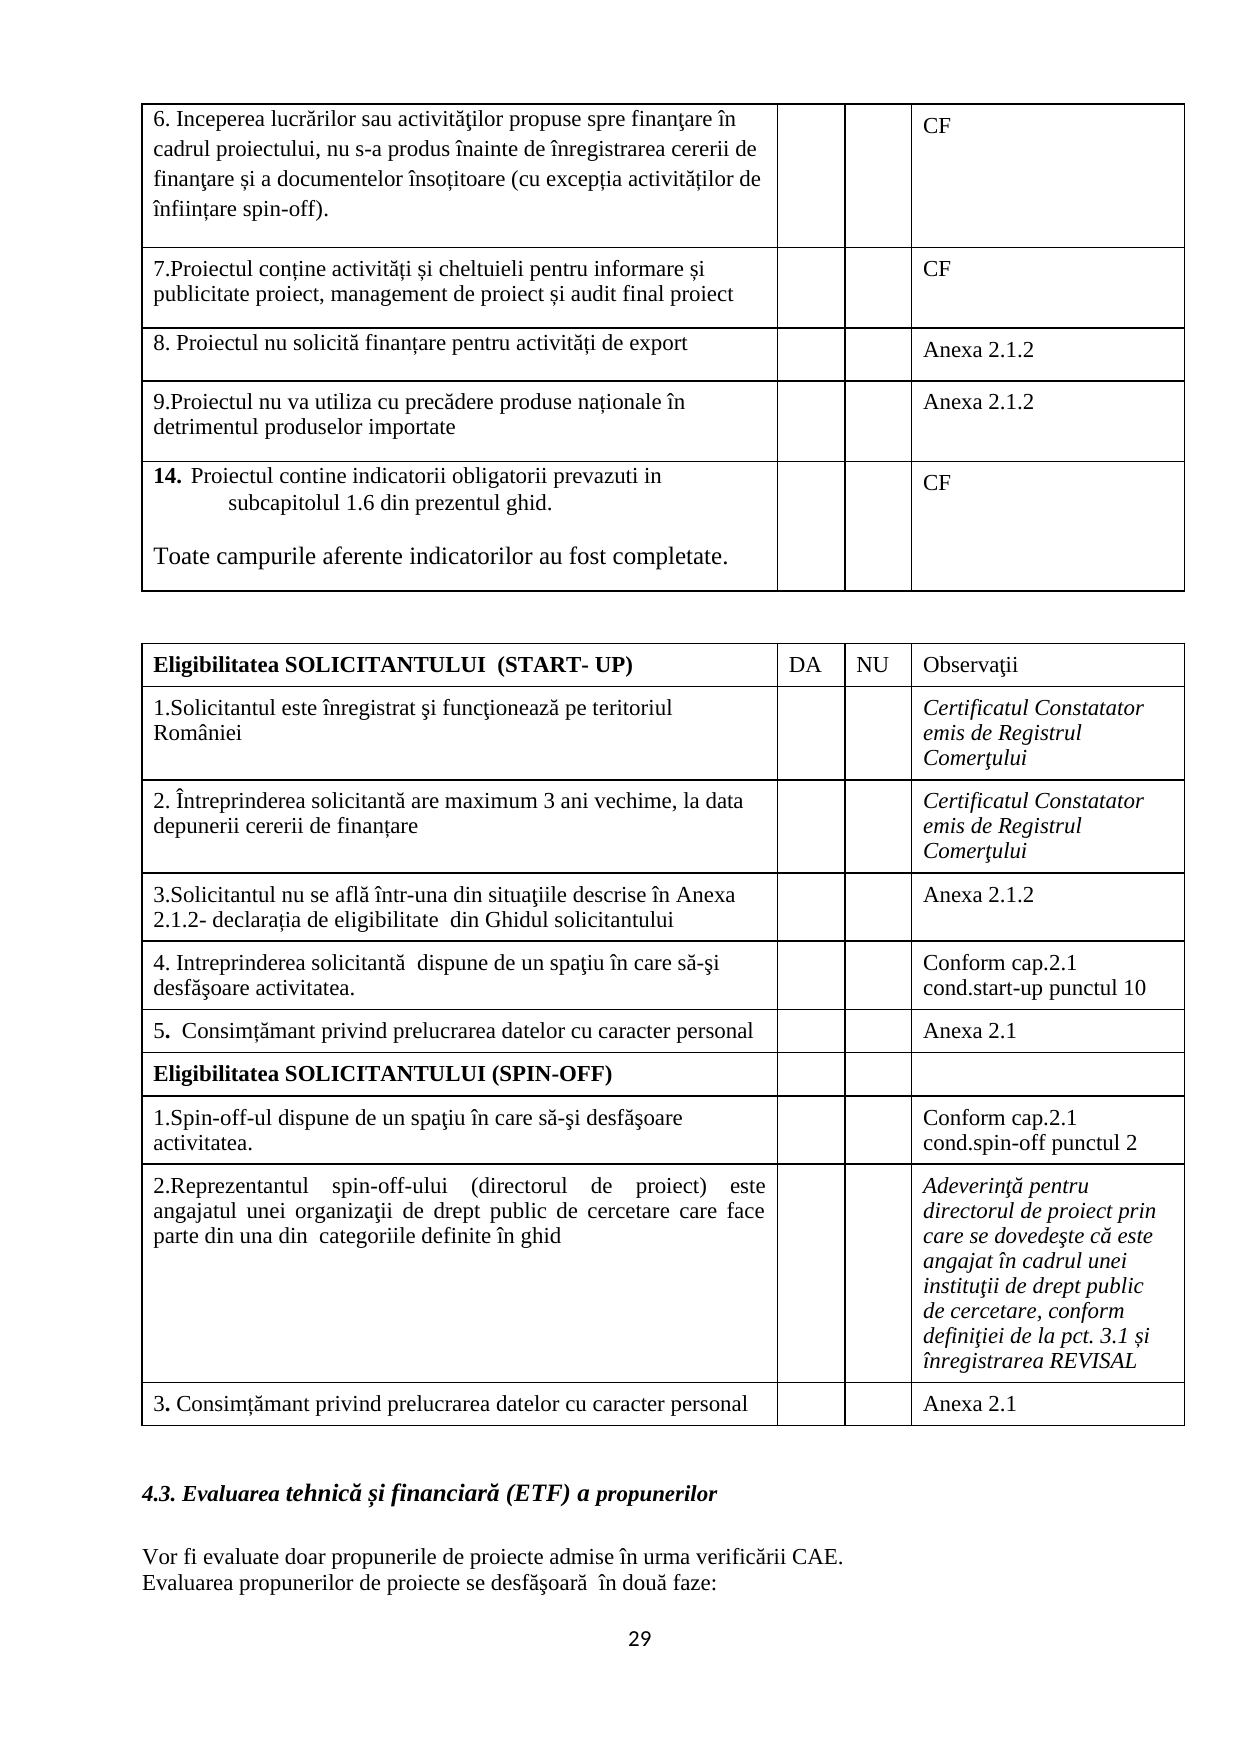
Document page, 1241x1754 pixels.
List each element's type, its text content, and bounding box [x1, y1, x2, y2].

subtitle 4.3. Evaluarea tehnică și financiară (ETF) a propunerilor [142, 1478, 1137, 1506]
table_cell [778, 781, 844, 872]
table_cell 7.Proiectul conține activități și cheltuieli pentru informare și publicitate proiect, management de proiect și audit final proiect [143, 248, 777, 327]
table_cell 9.Proiectul nu va utiliza cu precădere produse naționale în detrimentul produselor importate [143, 382, 777, 461]
table_cell [846, 1053, 911, 1095]
table_cell 6. Inceperea lucrărilor sau activităţilor propuse spre finanţare în cadrul proiectului, nu s-a produs înainte de înregistrarea cererii de finanţare și a documentelor însoțitoare (cu excepția activităților de înființare spin-off). [143, 105, 777, 247]
table_cell 1.Spin-off-ul dispune de un spaţiu în care să-şi desfăşoare activitatea. [143, 1097, 777, 1163]
table_cell 3. Consimțămant privind prelucrarea datelor cu caracter personal [143, 1383, 777, 1425]
table_cell 1.Solicitantul este înregistrat şi funcţionează pe teritoriul României [143, 687, 777, 779]
table_cell [778, 687, 844, 779]
table_cell 5. Consimțămant privind prelucrarea datelor cu caracter personal [143, 1010, 777, 1052]
table_cell Proiectul contine indicatorii obligatorii prevazuti in subcapitolul 1.6 din prezentul ghid. Toate campurile aferente indicatorilor au fost completate. [143, 462, 777, 590]
table_cell Adeverinţă pentru directorul de proiect prin care se dovedeşte că este angajat în cadrul unei instituţii de drept public de cercetare, conform definiţiei de la pct. 3.1 și înregistrarea REVISAL [912, 1165, 1184, 1382]
table_cell 3.Solicitantul nu se află într-una din situaţiile descrise în Anexa 2.1.2- declarația de eligibilitate din Ghidul solicitantului [143, 874, 777, 940]
table_cell [778, 105, 844, 247]
table_cell [778, 1097, 844, 1163]
table_cell CF [912, 462, 1184, 590]
table_cell [846, 1010, 911, 1052]
table_cell Anexa 2.1.2 [912, 329, 1184, 380]
table_header NU [846, 644, 911, 686]
table_header Eligibilitatea SOLICITANTULUI (START- UP) [143, 644, 777, 686]
table_cell 2.Reprezentantul spin-off-ului (directorul de proiect) este angajatul unei organizaţii de drept public de cercetare care face parte din una din categoriile definite în ghid [143, 1165, 777, 1382]
table_cell [846, 1383, 911, 1425]
table_cell [846, 382, 911, 461]
table_cell [846, 874, 911, 940]
table_cell Certificatul Constatator emis de Registrul Comerţului [912, 687, 1184, 779]
table_cell [846, 462, 911, 590]
table_cell [846, 329, 911, 380]
table_header DA [778, 644, 844, 686]
table_cell [778, 462, 844, 590]
table_cell [778, 248, 844, 327]
table_cell [778, 942, 844, 1009]
table_cell [778, 1053, 844, 1095]
table_cell Anexa 2.1.2 [912, 382, 1184, 461]
table_cell Conform cap.2.1 cond.spin-off punctul 2 [912, 1097, 1184, 1163]
table_cell 2. Întreprinderea solicitantă are maximum 3 ani vechime, la data depunerii cererii de finanțare [143, 781, 777, 872]
table_cell 8. Proiectul nu solicită finanțare pentru activități de export [143, 329, 777, 380]
table_cell Anexa 2.1.2 [912, 874, 1184, 940]
table_cell [778, 1383, 844, 1425]
table_cell [912, 1053, 1184, 1095]
table_cell [846, 781, 911, 872]
table_cell Conform cap.2.1 cond.start-up punctul 10 [912, 942, 1184, 1009]
text Evaluarea propunerilor de proiecte se desfăşoară în două faze: [142, 1569, 1137, 1596]
text Vor fi evaluate doar propunerile de proiecte admise în urma verificării CAE. [142, 1543, 1137, 1569]
table_cell [778, 874, 844, 940]
table_cell CF [912, 248, 1184, 327]
table_cell [778, 1010, 844, 1052]
table_cell Certificatul Constatator emis de Registrul Comerţului [912, 781, 1184, 872]
table_cell Anexa 2.1 [912, 1383, 1184, 1425]
table_cell [846, 687, 911, 779]
table_cell CF [912, 105, 1184, 247]
table_cell [846, 1165, 911, 1382]
table_cell Eligibilitatea SOLICITANTULUI (SPIN-OFF) [143, 1053, 777, 1095]
table_cell [846, 942, 911, 1009]
table_cell [778, 382, 844, 461]
table_cell 4. Intreprinderea solicitantă dispune de un spaţiu în care să-şi desfăşoare activitatea. [143, 942, 777, 1009]
table_cell Anexa 2.1 [912, 1010, 1184, 1052]
table_header Observaţii [912, 644, 1184, 686]
table_cell [846, 105, 911, 247]
table_cell [778, 329, 844, 380]
table_cell [778, 1165, 844, 1382]
table_cell [846, 1097, 911, 1163]
table_cell [846, 248, 911, 327]
